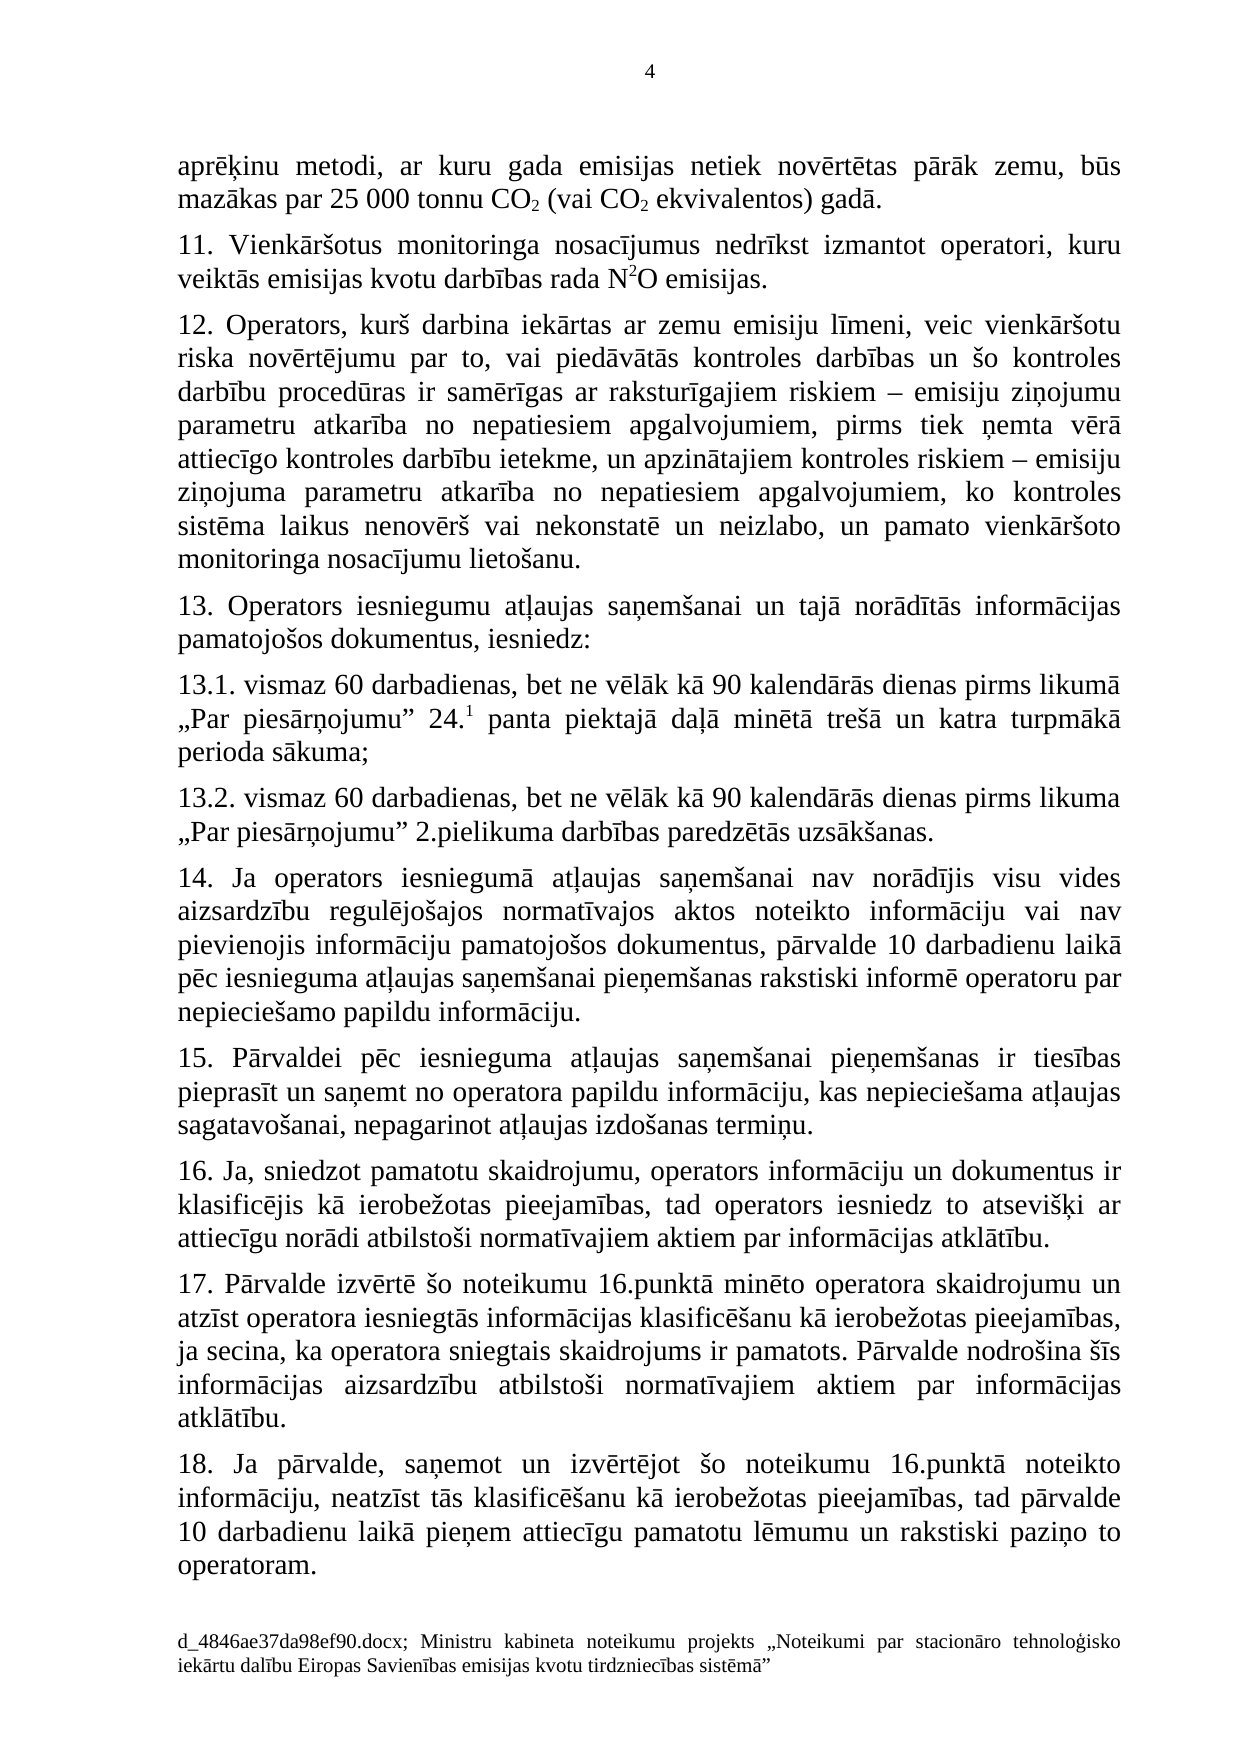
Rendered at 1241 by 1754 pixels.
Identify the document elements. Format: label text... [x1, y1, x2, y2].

text 17. Pārvalde izvērtē šo noteikumu 16.punktā minēto operatora skaidrojumu un atzīst operatora iesniegtās informācijas klasificēšanu kā ierobežotas pieejamības, ja secina, ka operatora sniegtais skaidrojums ir pamatots. Pārvalde nodrošina šīs informācijas aizsardzību atbilstoši normatīvajiem aktiem par informācijas atklātību. [177, 1266, 1122, 1434]
text 18. Ja pārvalde, saņemot un izvērtējot šo noteikumu 16.punktā noteikto informāciju, neatzīst tās klasificēšanu kā ierobežotas pieejamības, tad pārvalde 10 darbadienu laikā pieņem attiecīgu pamatotu lēmumu un rakstiski paziņo to operatoram. [177, 1447, 1122, 1581]
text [177, 148, 1122, 215]
text 16. Ja, sniedzot pamatotu skaidrojumu, operators informāciju un dokumentus ir klasificējis kā ierobežotas pieejamības, tad operators iesniedz to atsevišķi ar attiecīgu norādi atbilstoši normatīvajiem aktiem par informācijas atklātību. [177, 1153, 1122, 1254]
text 13. Operators iesniegumu atļaujas saņemšanai un tajā norādītās informācijas pamatojošos dokumentus, iesniedz: [177, 588, 1122, 655]
text 12. Operators, kurš darbina iekārtas ar zemu emisiju līmeni, veic vienkāršotu riska novērtējumu par to, vai piedāvātās kontroles darbības un šo kontroles darbību procedūras ir samērīgas ar raksturīgajiem riskiem – emisiju ziņojumu parametru atkarība no nepatiesiem apgalvojumiem, pirms tiek ņemta vērā attiecīgo kontroles darbību ietekme, un apzinātajiem kontroles riskiem – emisiju ziņojuma parametru atkarība no nepatiesiem apgalvojumiem, ko kontroles sistēma laikus nenovērš vai nekonstatē un neizlabo, un pamato vienkāršoto monitoringa nosacījumu lietošanu. [177, 307, 1122, 575]
text 13.1. vismaz 60 darbadienas, bet ne vēlāk kā 90 kalendārās dienas pirms likumā „Par piesārņojumu” 24.1 panta piektajā daļā minētā trešā un katra turpmākā perioda sākuma; [177, 667, 1122, 768]
text 15. Pārvaldei pēc iesnieguma atļaujas saņemšanai pieņemšanas ir tiesības pieprasīt un saņemt no operatora papildu informāciju, kas nepieciešama atļaujas sagatavošanai, nepagarinot atļaujas izdošanas termiņu. [177, 1040, 1122, 1141]
text 14. Ja operators iesniegumā atļaujas saņemšanai nav norādījis visu vides aizsardzību regulējošajos normatīvajos aktos noteikto informāciju vai nav pievienojis informāciju pamatojošos dokumentus, pārvalde 10 darbadienu laikā pēc iesnieguma atļaujas saņemšanai pieņemšanas rakstiski informē operatoru par nepieciešamo papildu informāciju. [177, 860, 1122, 1028]
text 13.2. vismaz 60 darbadienas, bet ne vēlāk kā 90 kalendārās dienas pirms likuma „Par piesārņojumu” 2.pielikuma darbības paredzētās uzsākšanas. [177, 780, 1122, 847]
text 11. Vienkāršotus monitoringa nosacījumus nedrīkst izmantot operatori, kuru veiktās emisijas kvotu darbības rada N2O emisijas. [177, 227, 1122, 294]
